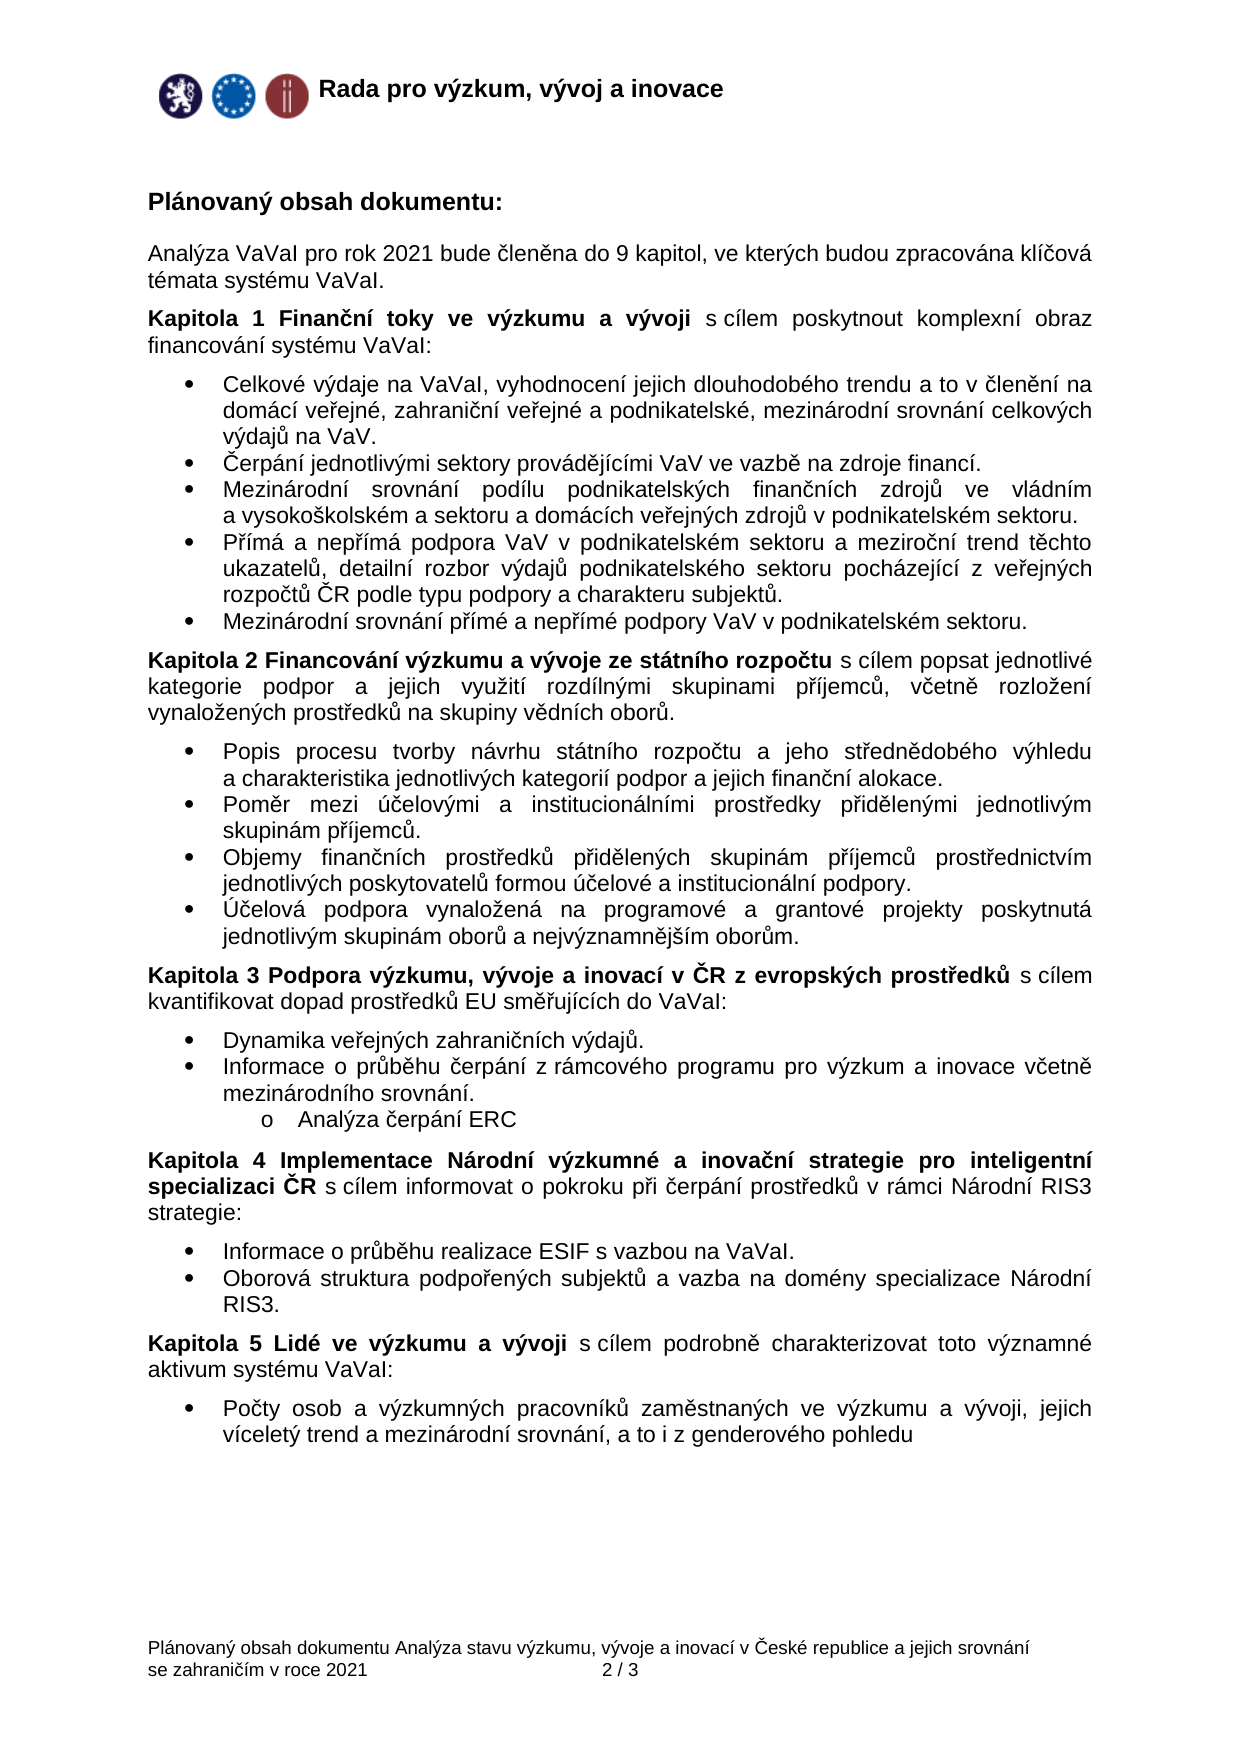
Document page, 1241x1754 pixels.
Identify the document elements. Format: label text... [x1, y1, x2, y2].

text Analýza VaVaI pro rok 2021 bude členěna do 9 kapitol, ve kterých budou zpracována klíčová témata systému VaVaI. [148, 240, 1093, 293]
list Mezinárodní srovnání podílu podnikatelských finančních zdrojů ve vládním a vysokoškolském a sektoru a domácích veřejných zdrojů v podnikatelském sektoru. [185, 476, 1093, 529]
text Plánovaný obsah dokumentu: [148, 186, 1093, 215]
list Účelová podpora vynaložená na programové a grantové projekty poskytnutá jednotlivým skupinám oborů a nejvýznamnějším oborům. [185, 896, 1093, 949]
list Informace o průběhu čerpání z rámcového programu pro výzkum a inovace včetně mezinárodního srovnání. [185, 1053, 1093, 1106]
text Kapitola 1 Finanční toky ve výzkumu a vývoji s cílem poskytnout komplexní obraz financování systému VaVaI: [148, 305, 1093, 358]
text Kapitola 5 Lidé ve výzkumu a vývoji s cílem podrobně charakterizovat toto významné aktivum systému VaVaI: [148, 1330, 1093, 1382]
list Počty osob a výzkumných pracovníků zaměstnaných ve výzkumu a vývoji, jejich víceletý trend a mezinárodní srovnání, a to i z genderového pohledu [185, 1395, 1093, 1448]
list Mezinárodní srovnání přímé a nepřímé podpory VaV v podnikatelském sektoru. [185, 608, 1093, 634]
picture [158, 73, 309, 120]
list Popis procesu tvorby návrhu státního rozpočtu a jeho střednědobého výhledu a charakteristika jednotlivých kategorií podpor a jejich finanční alokace. [185, 738, 1093, 791]
list Celkové výdaje na VaVaI, vyhodnocení jejich dlouhodobého trendu a to v členění na domácí veřejné, zahraniční veřejné a podnikatelské, mezinárodní srovnání celkových výdajů na VaV. [185, 371, 1093, 450]
list Čerpání jednotlivými sektory provádějícími VaV ve vazbě na zdroje financí. [185, 450, 1093, 476]
text Kapitola 3 Podpora výzkumu, vývoje a inovací v ČR z evropských prostředků s cílem kvantifikovat dopad prostředků EU směřujících do VaVaI: [148, 962, 1093, 1014]
list Poměr mezi účelovými a institucionálními prostředky přidělenými jednotlivým skupinám příjemců. [185, 791, 1093, 844]
text Kapitola 2 Financování výzkumu a vývoje ze státního rozpočtu s cílem popsat jednotlivé kategorie podpor a jejich využití rozdílnými skupinami příjemců, včetně rozložení vynaložených prostředků na skupiny vědních oborů. [148, 647, 1093, 726]
text Kapitola 4 Implementace Národní výzkumné a inovační strategie pro inteligentní specializaci ČR s cílem informovat o pokroku při čerpání prostředků v rámci Národní RIS3 strategie: [148, 1147, 1093, 1226]
list Dynamika veřejných zahraničních výdajů. [185, 1027, 1093, 1053]
list Objemy finančních prostředků přidělených skupinám příjemců prostřednictvím jednotlivých poskytovatelů formou účelové a institucionální podpory. [185, 844, 1093, 896]
list Informace o průběhu realizace ESIF s vazbou na VaVaI. [185, 1238, 1093, 1264]
list Oborová struktura podpořených subjektů a vazba na domény specializace Národní RIS3. [185, 1264, 1093, 1317]
list Přímá a nepřímá podpora VaV v podnikatelském sektoru a meziroční trend těchto ukazatelů, detailní rozbor výdajů podnikatelského sektoru pocházející z veřejných rozpočtů ČR podle typu podpory a charakteru subjektů. [185, 529, 1093, 608]
list Analýza čerpání ERC [260, 1106, 1093, 1134]
